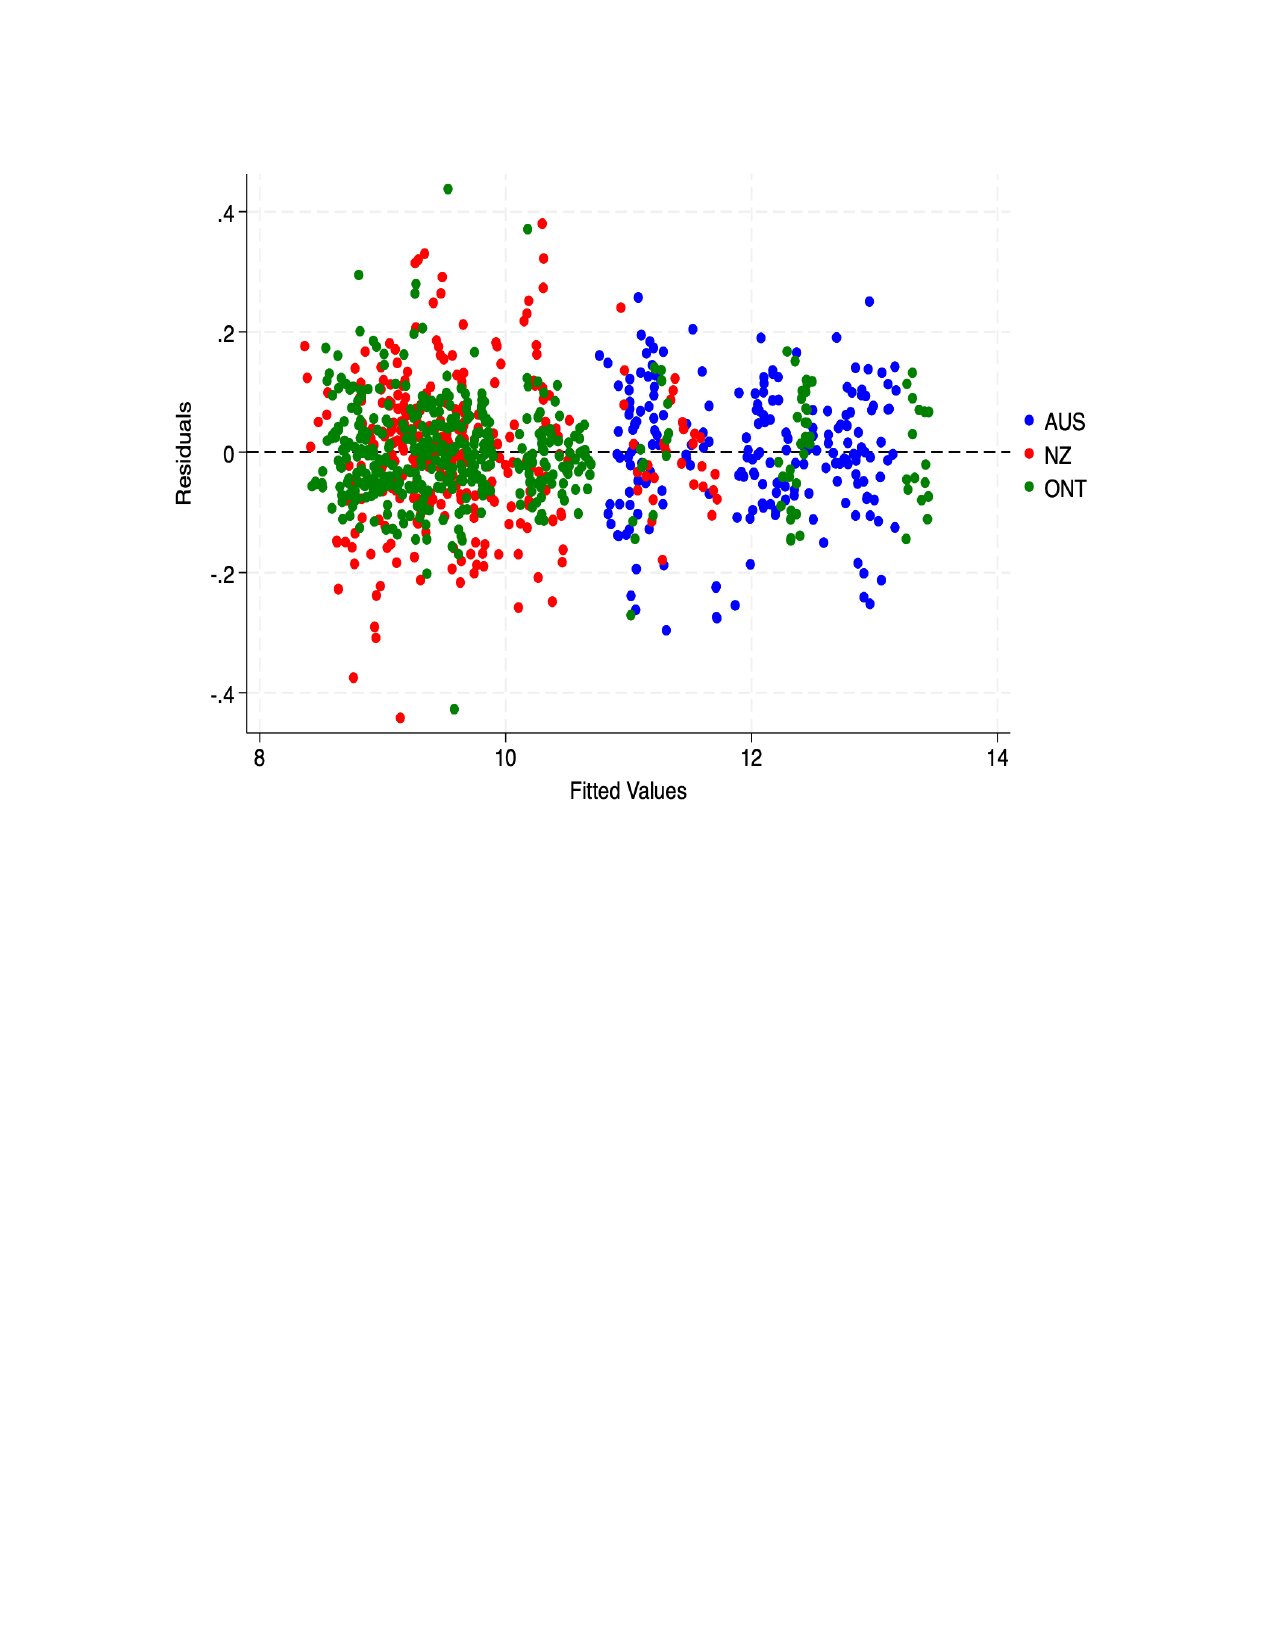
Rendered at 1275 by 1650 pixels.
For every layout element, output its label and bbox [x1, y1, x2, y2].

picture [150, 150, 1125, 833]
